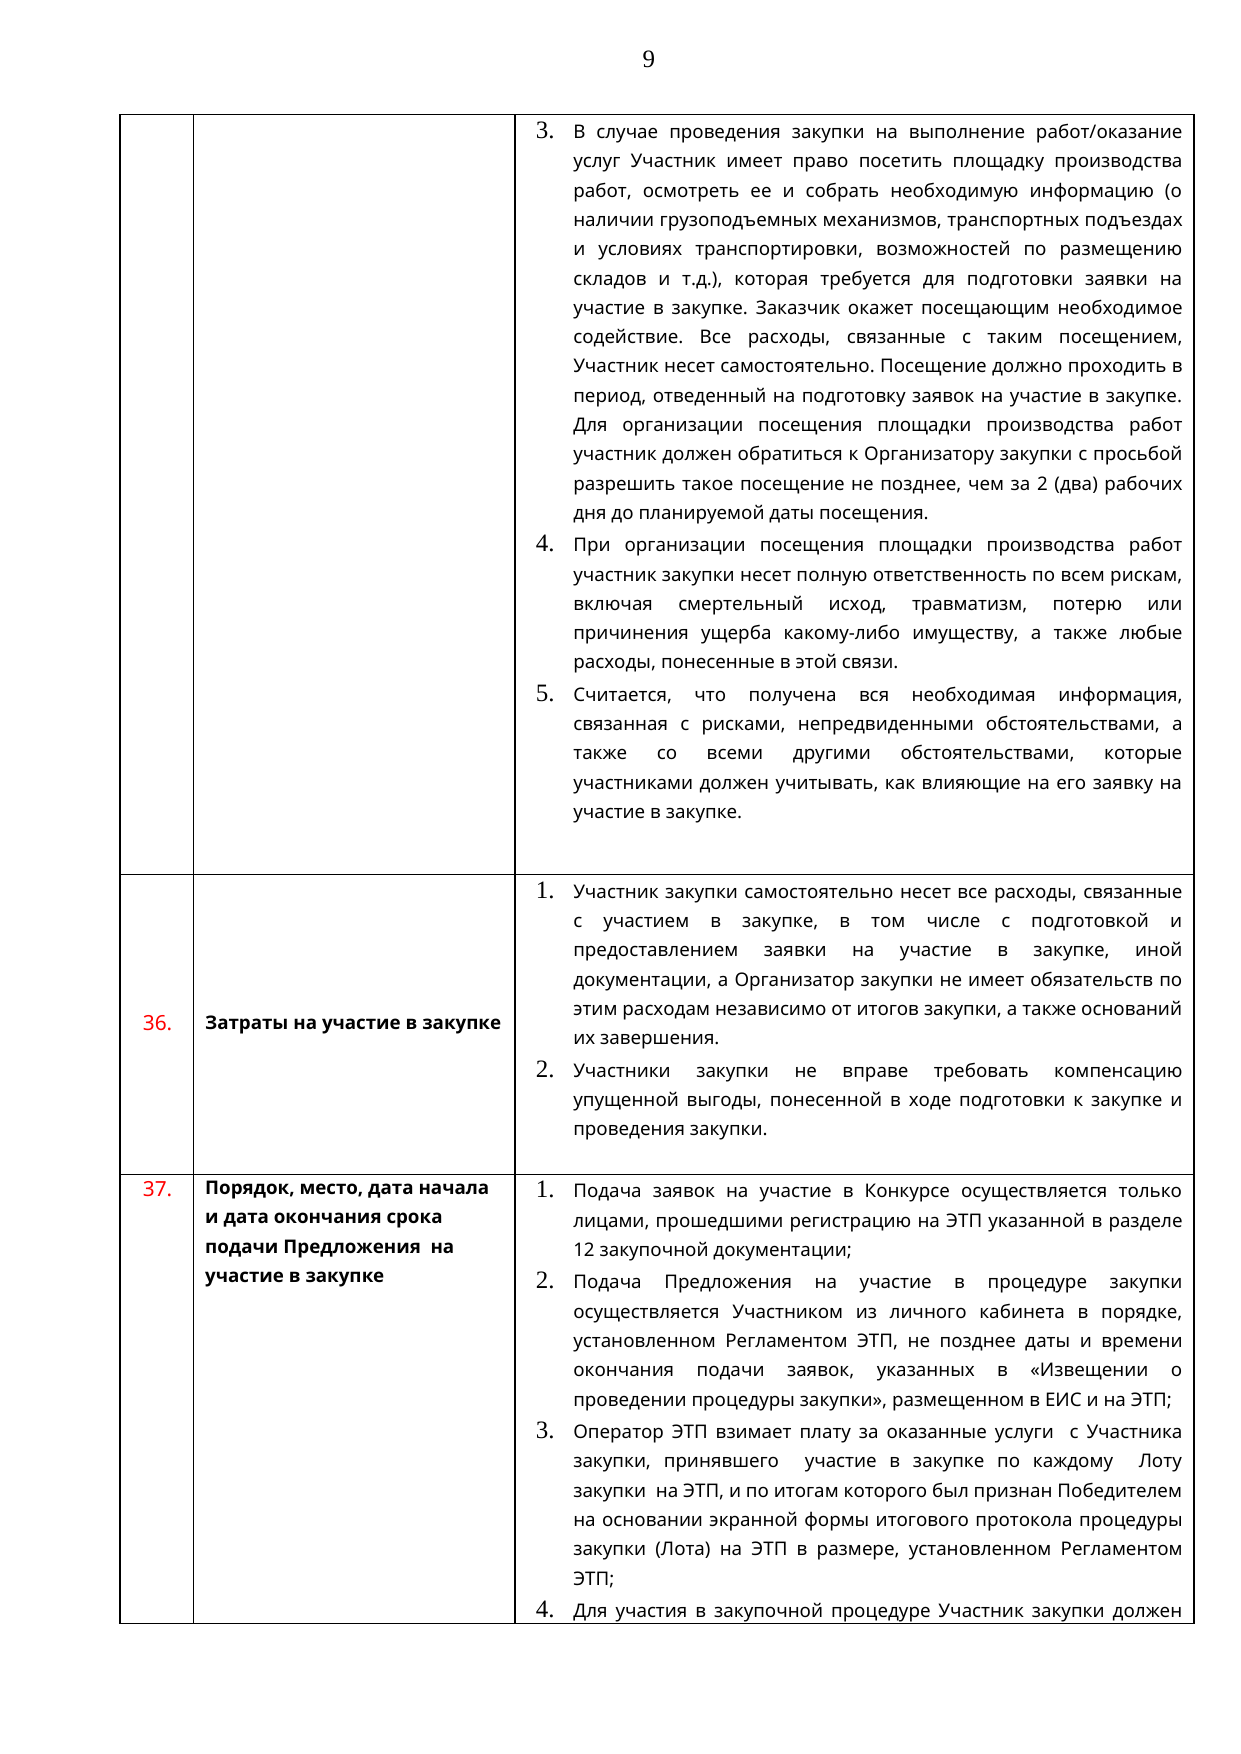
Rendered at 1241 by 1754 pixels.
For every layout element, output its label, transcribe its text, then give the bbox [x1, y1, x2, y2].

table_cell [516, 115, 1193, 874]
table_cell [121, 115, 193, 874]
table_cell Затраты на участие в закупке [194, 875, 514, 1173]
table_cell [194, 115, 514, 874]
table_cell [194, 1175, 514, 1623]
table_cell Участник закупки самостоятельно несет все расходы, связанные с участием в закупке, в том числе с подготовкой и предоставлением заявки на участие в закупке, иной документации, а Организатор закупки не имеет обязательств по этим расходам независимо от итогов закупки, а также оснований их завершения. Участники закупки не вправе требовать компенсацию упущенной выгоды, понесенной в ходе подготовки к закупке и проведения закупки. [516, 875, 1193, 1173]
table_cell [516, 1175, 1193, 1623]
table_cell [121, 875, 193, 1173]
table_cell [121, 1175, 193, 1623]
